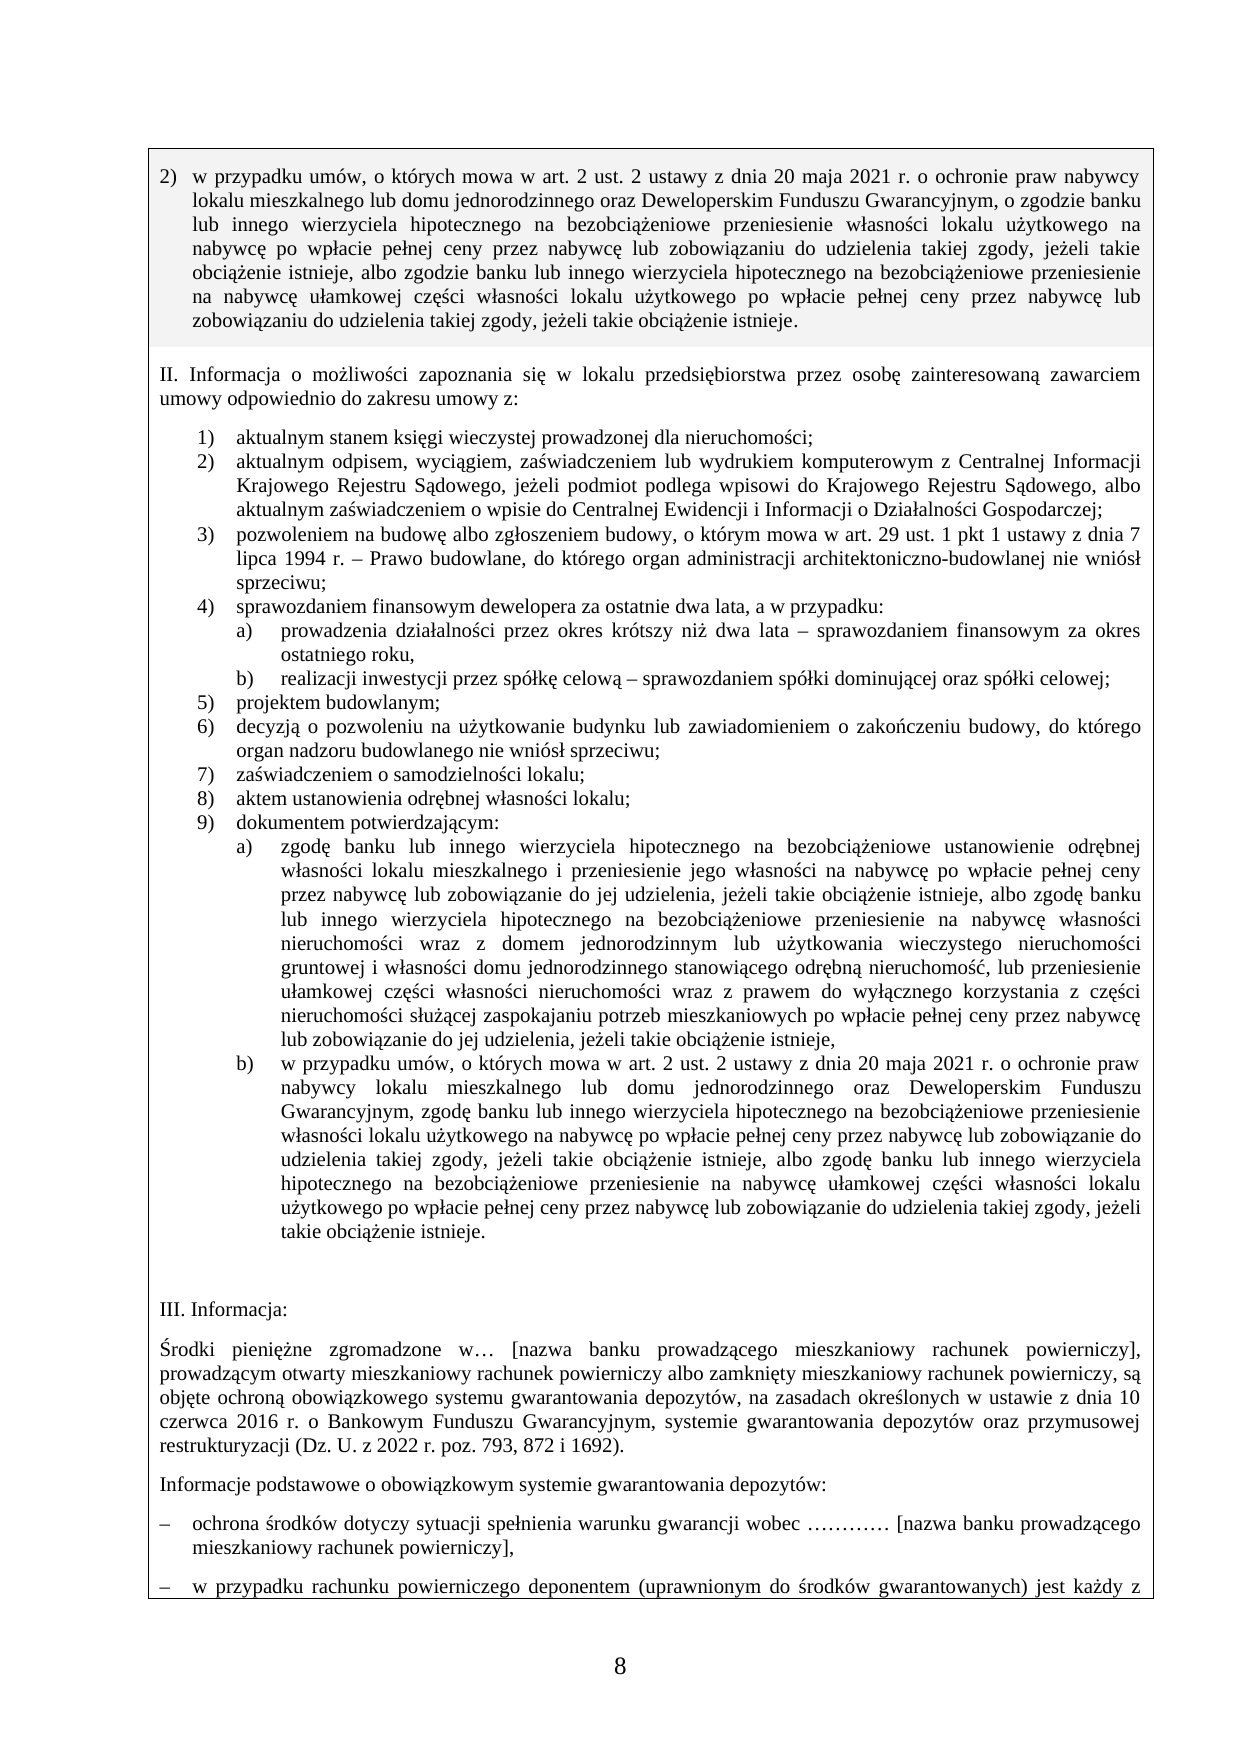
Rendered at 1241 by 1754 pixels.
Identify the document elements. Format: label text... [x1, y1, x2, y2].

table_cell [149, 1283, 1153, 1598]
table_cell II. Informacja o możliwości zapoznania się w lokalu przedsiębiorstwa przez osobę zainteresowaną zawarciem umowy odpowiednio do zakresu umowy z: aktualnym stanem księgi wieczystej prowadzonej dla nieruchomości; aktualnym odpisem, wyciągiem, zaświadczeniem lub wydrukiem komputerowym z Centralnej Informacji Krajowego Rejestru Sądowego, jeżeli podmiot podlega wpisowi do Krajowego Rejestru Sądowego, albo aktualnym zaświadczeniem o wpisie do Centralnej Ewidencji i Informacji o Działalności Gospodarczej; pozwoleniem na budowę albo zgłoszeniem budowy, o którym mowa w art. 29 ust. 1 pkt 1 ustawy z dnia 7 lipca 1994 r. – Prawo budowlane, do którego organ administracji architektoniczno-budowlanej nie wniósł sprzeciwu; sprawozdaniem finansowym dewelopera za ostatnie dwa lata, a w przypadku: prowadzenia działalności przez okres krótszy niż dwa lata – sprawozdaniem finansowym za okres ostatniego roku, realizacji inwestycji przez spółkę celową – sprawozdaniem spółki dominującej oraz spółki celowej; projektem budowlanym; decyzją o pozwoleniu na użytkowanie budynku lub zawiadomieniem o zakończeniu budowy, do którego organ nadzoru budowlanego nie wniósł sprzeciwu; zaświadczeniem o samodzielności lokalu; aktem ustanowienia odrębnej własności lokalu; dokumentem potwierdzającym: zgodę banku lub innego wierzyciela hipotecznego na bezobciążeniowe ustanowienie odrębnej własności lokalu mieszkalnego i przeniesienie jego własności na nabywcę po wpłacie pełnej ceny przez nabywcę lub zobowiązanie do jej udzielenia, jeżeli takie obciążenie istnieje, albo zgodę banku lub innego wierzyciela hipotecznego na bezobciążeniowe przeniesienie na nabywcę własności nieruchomości wraz z domem jednorodzinnym lub użytkowania wieczystego nieruchomości gruntowej i własności domu jednorodzinnego stanowiącego odrębną nieruchomość, lub przeniesienie ułamkowej części własności nieruchomości wraz z prawem do wyłącznego korzystania z części nieruchomości służącej zaspokajaniu potrzeb mieszkaniowych po wpłacie pełnej ceny przez nabywcę lub zobowiązanie do jej udzielenia, jeżeli takie obciążenie istnieje, w przypadku umów, o których mowa w art. 2 ust. 2 ustawy z dnia 20 maja 2021 r. o ochronie praw nabywcy lokalu mieszkalnego lub domu jednorodzinnego oraz Deweloperskim Funduszu Gwarancyjnym, zgodę banku lub innego wierzyciela hipotecznego na bezobciążeniowe przeniesienie własności lokalu użytkowego na nabywcę po wpłacie pełnej ceny przez nabywcę lub zobowiązanie do udzielenia takiej zgody, jeżeli takie obciążenie istnieje, albo zgodę banku lub innego wierzyciela hipotecznego na bezobciążeniowe przeniesienie na nabywcę ułamkowej części własności lokalu użytkowego po wpłacie pełnej ceny przez nabywcę lub zobowiązanie do udzielenia takiej zgody, jeżeli takie obciążenie istnieje. [149, 347, 1153, 1282]
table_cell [149, 149, 1153, 347]
